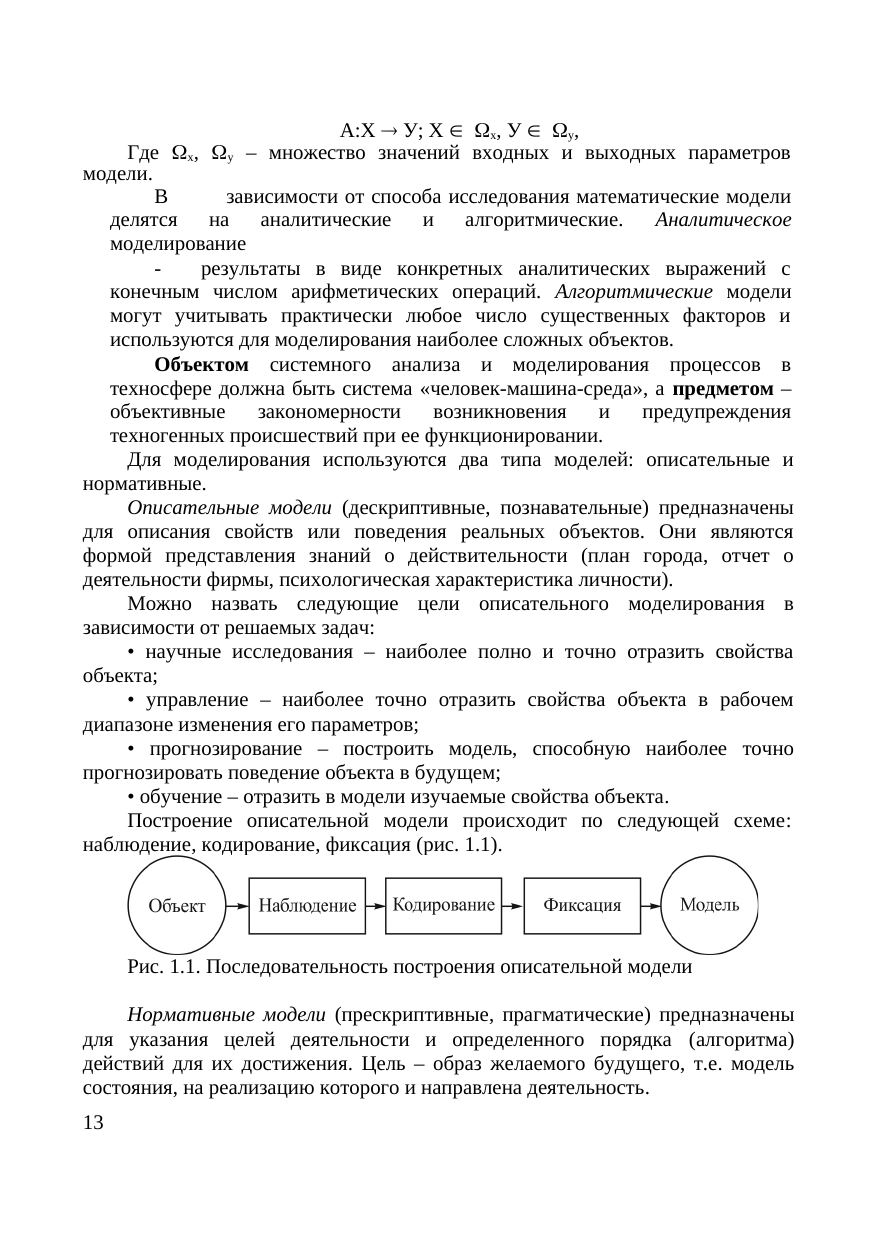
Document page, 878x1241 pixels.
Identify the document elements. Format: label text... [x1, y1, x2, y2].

text Нормативные модели (прескриптивные, прагматические) предназначены для указания целей деятельности и определенного порядка (алгоритма) действий для их достижения. Цель – образ желаемого будущего, т.е. модель состояния, на реализацию которого и направлена деятельность. [83, 1002, 794, 1099]
text Где х, у – множество значений входных и выходных параметров модели. [83, 142, 791, 184]
list результаты в виде конкретных аналитических выражений с конечным числом арифметических операций. Алгоритмические модели могут учитывать практически любое число существенных факторов и используются для моделирования наиболее сложных объектов. [110, 256, 791, 351]
list зависимости от способа исследования математические модели делятся на аналитические и алгоритмические. Аналитическое моделирование [110, 184, 791, 255]
text • обучение – отразить в модели изучаемые свойства объекта. [83, 784, 791, 808]
text Построение описательной модели происходит по следующей схеме: наблюдение, кодирование, фиксация (рис. 1.1). [83, 808, 791, 856]
text • научные исследования – наиболее полно и точно отразить свойства объекта; [83, 639, 794, 687]
text А:Х  У; Х х, У у, [83, 118, 791, 142]
text Можно назвать следующие цели описательного моделирования в зависимости от решаемых задач: [83, 591, 794, 639]
text • управление – наиболее точно отразить свойства объекта в рабочем диапазоне изменения его параметров; [83, 687, 794, 736]
text Для моделирования используются два типа моделей: описательные и нормативные. [83, 447, 794, 495]
text Рис. 1.1. Последовательность построения описательной модели [83, 954, 794, 978]
text Объектом системного анализа и моделирования процессов в техносфере должна быть система «человек-машина-среда», а предметом – объективные закономерности возникновения и предупреждения техногенных происшествий при ее функционировании. [110, 352, 791, 447]
text Описательные модели (дескриптивные, познавательные) предназначены для описания свойств или поведения реальных объектов. Они являются формой представления знаний о действительности (план города, отчет о деятельности фирмы, психологическая характеристика личности). [83, 495, 794, 591]
text • прогнозирование – построить модель, способную наиболее точно прогнозировать поведение объекта в будущем; [83, 736, 794, 784]
